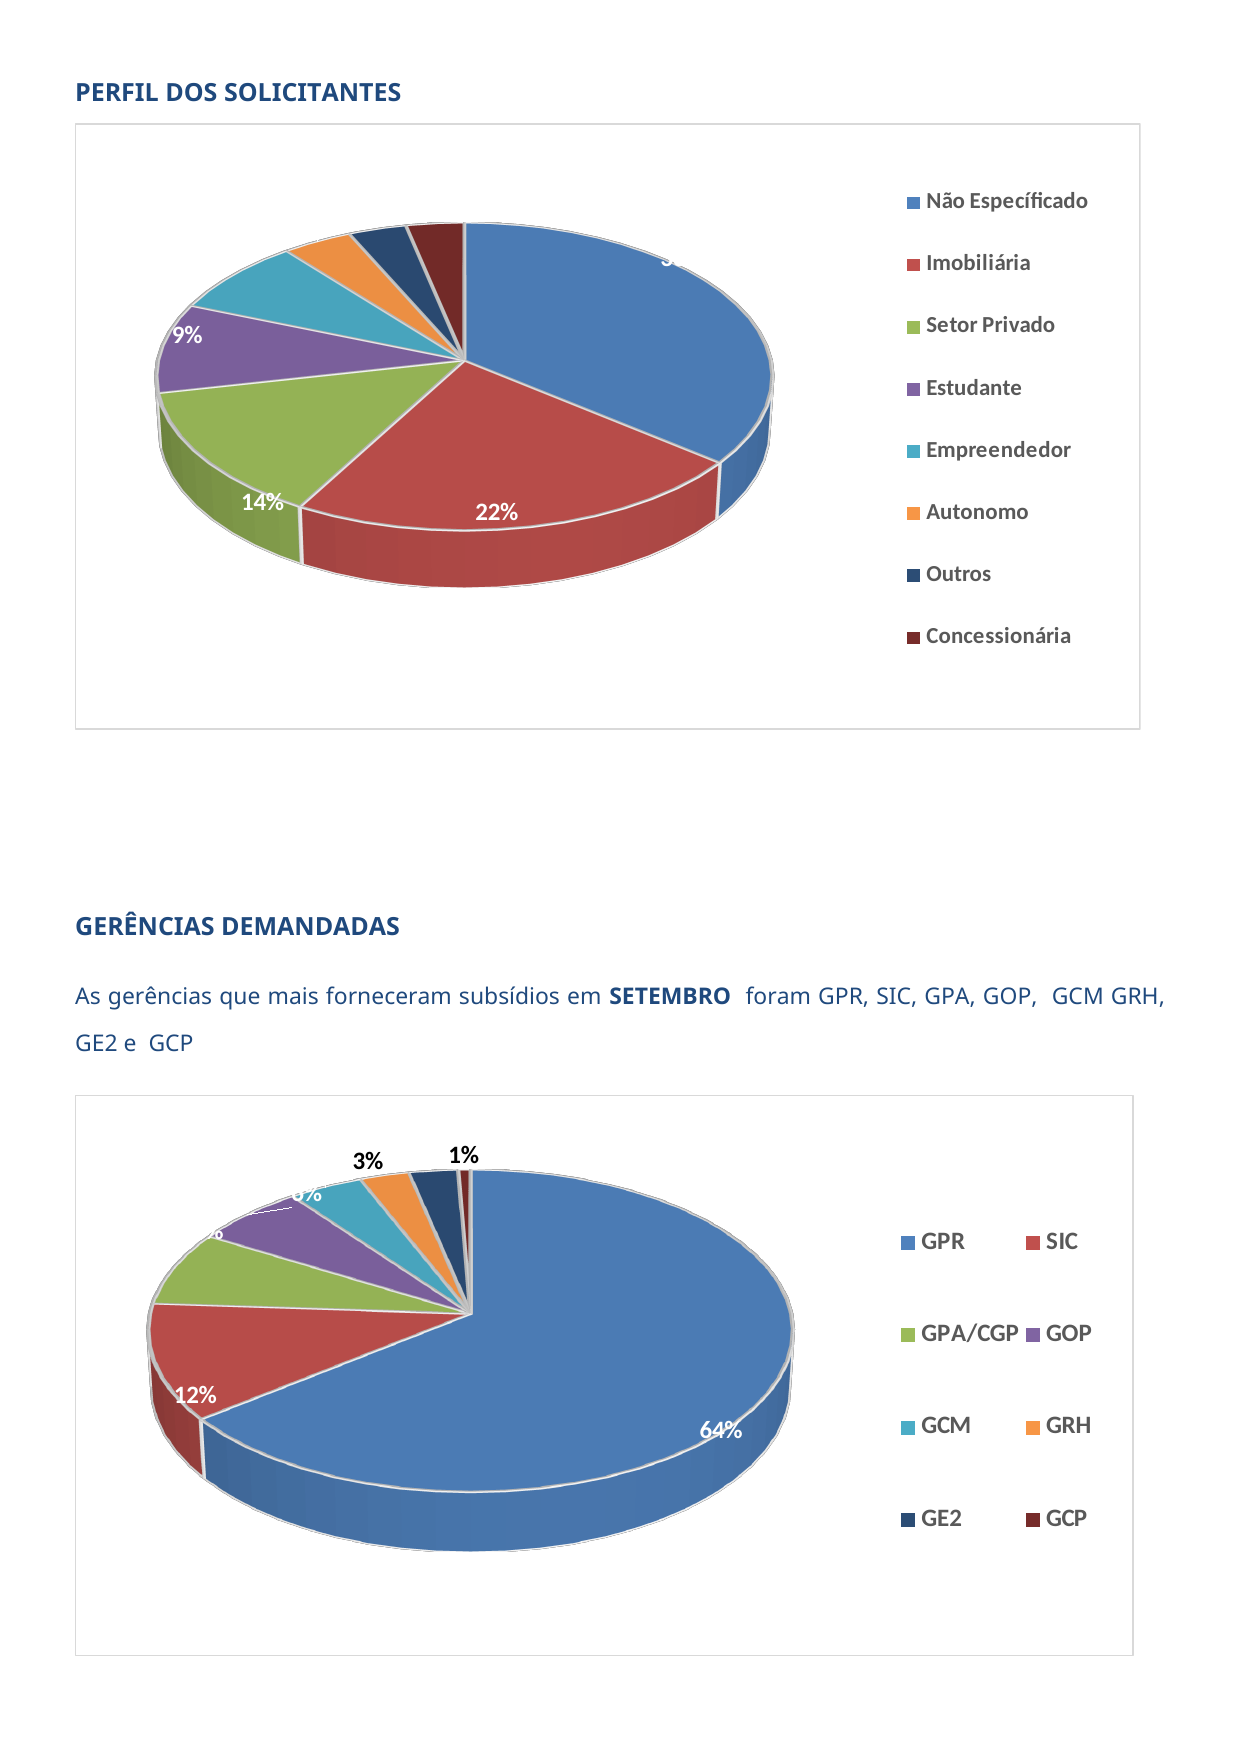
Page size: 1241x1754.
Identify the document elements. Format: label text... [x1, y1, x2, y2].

text PERFIL DOS SOLICITANTES [75, 75, 1165, 730]
text As gerências que mais forneceram subsídios em SETEMBRO foram GPR, SIC, GPA, GOP, GCM GRH, GE2 e GCP [75, 980, 1165, 1058]
text GERÊNCIAS DEMANDADAS [75, 908, 1165, 942]
